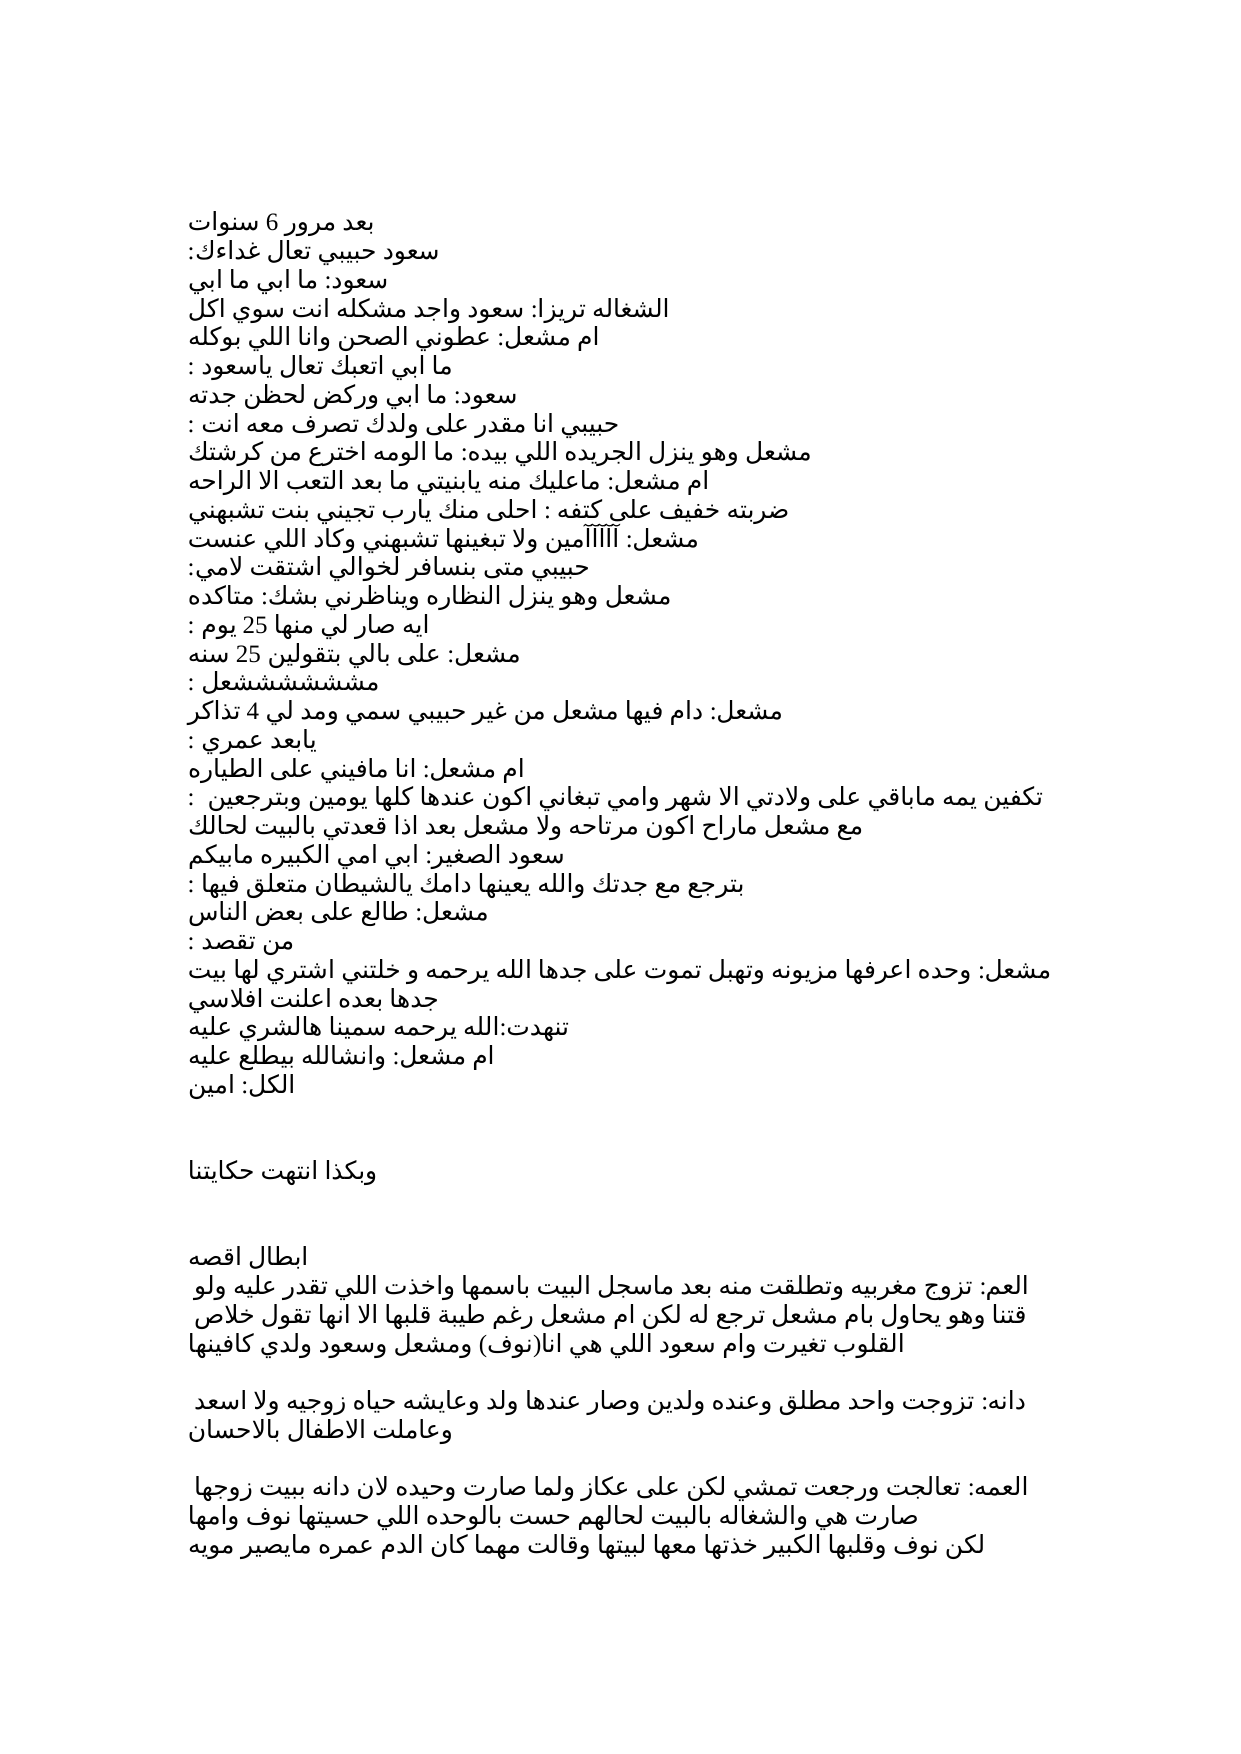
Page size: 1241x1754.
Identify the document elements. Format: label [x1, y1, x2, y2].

text [187, 150, 1053, 1587]
